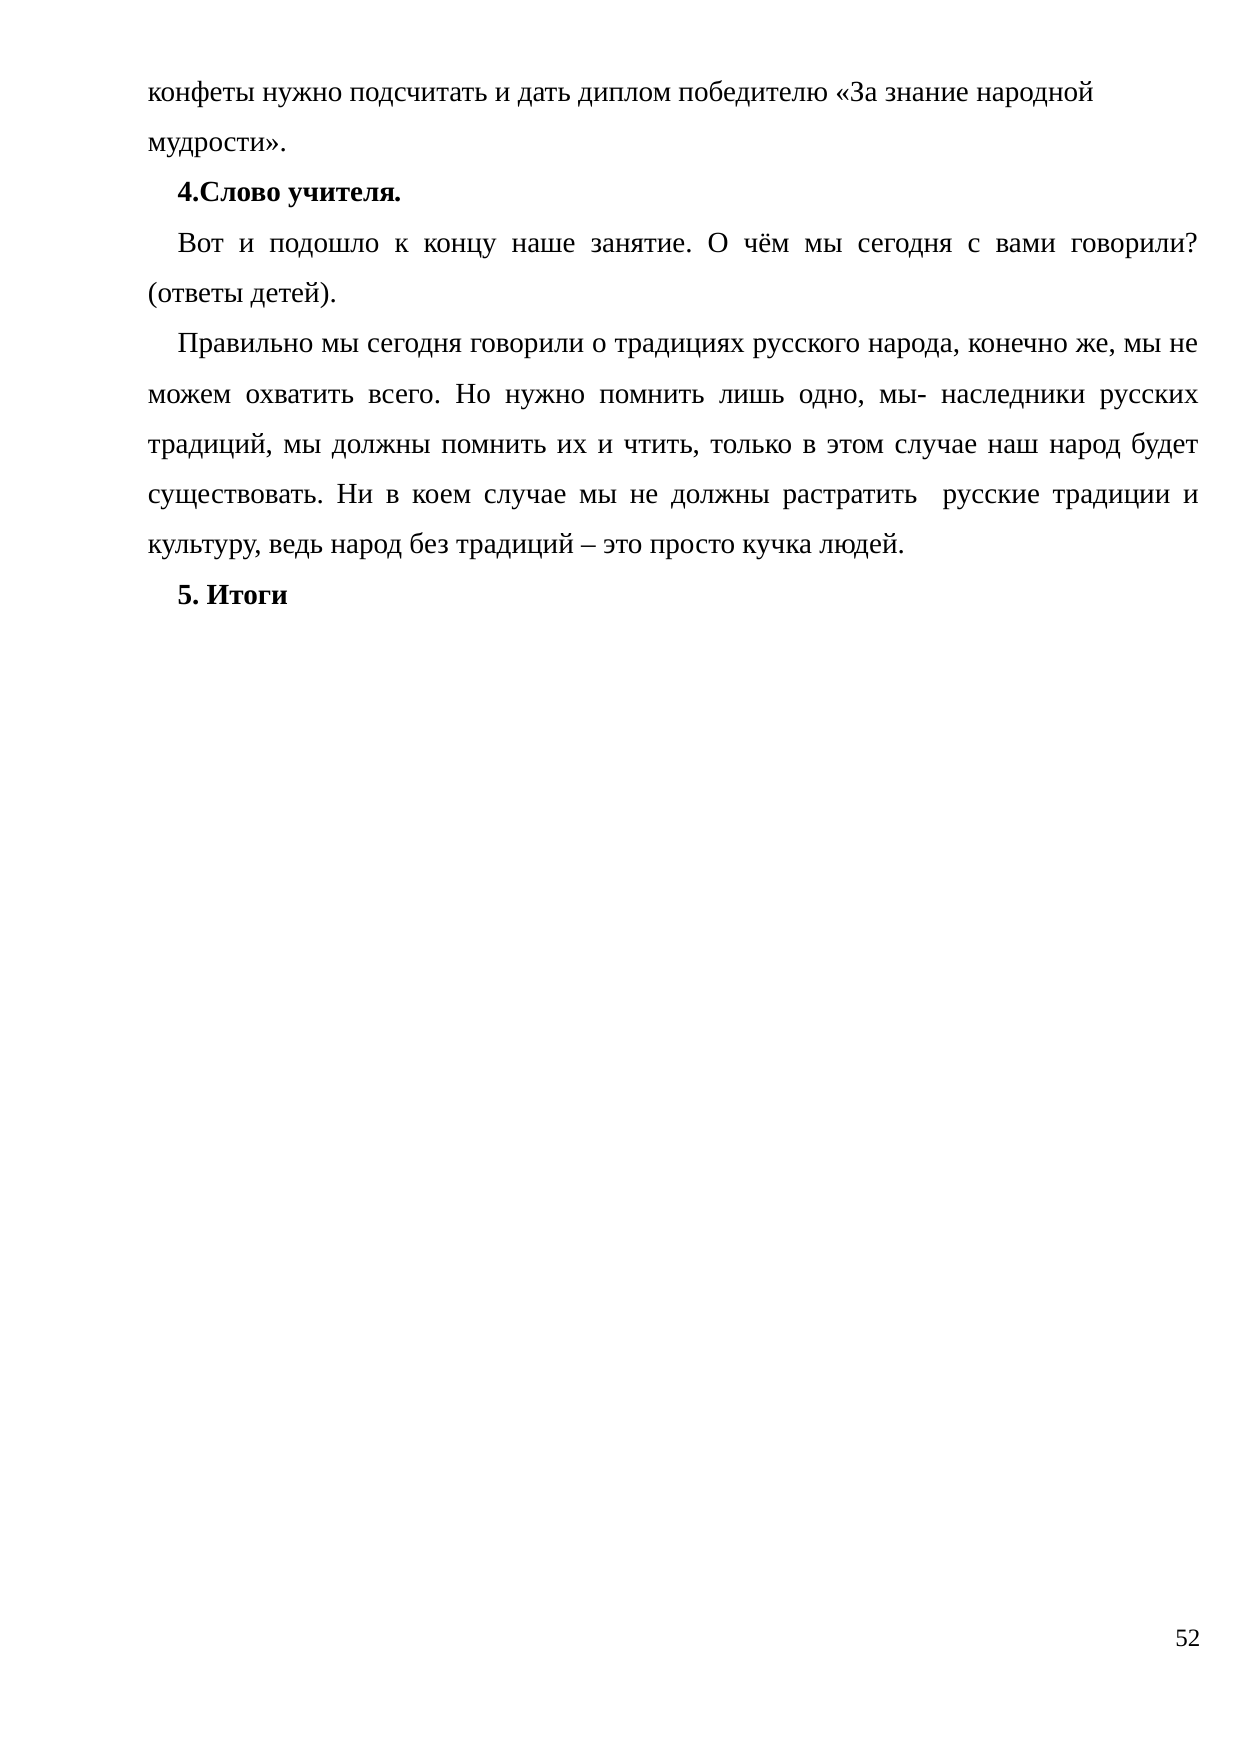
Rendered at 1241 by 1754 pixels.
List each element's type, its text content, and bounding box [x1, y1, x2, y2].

text 4.Слово учителя. [148, 174, 1200, 208]
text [148, 74, 1200, 158]
text 5. Итоги [148, 577, 1200, 611]
text Правильно мы сегодня говорили о традициях русского народа, конечно же, мы не можем охватить всего. Но нужно помнить лишь одно, мы- наследники русских традиций, мы должны помнить их и чтить, только в этом случае наш народ будет существовать. Ни в коем случае мы не должны растратить русские традиции и культуру, ведь народ без традиций – это просто кучка людей. [148, 325, 1200, 560]
text Вот и подошло к концу наше занятие. О чём мы сегодня с вами говорили? (ответы детей). [148, 225, 1200, 309]
